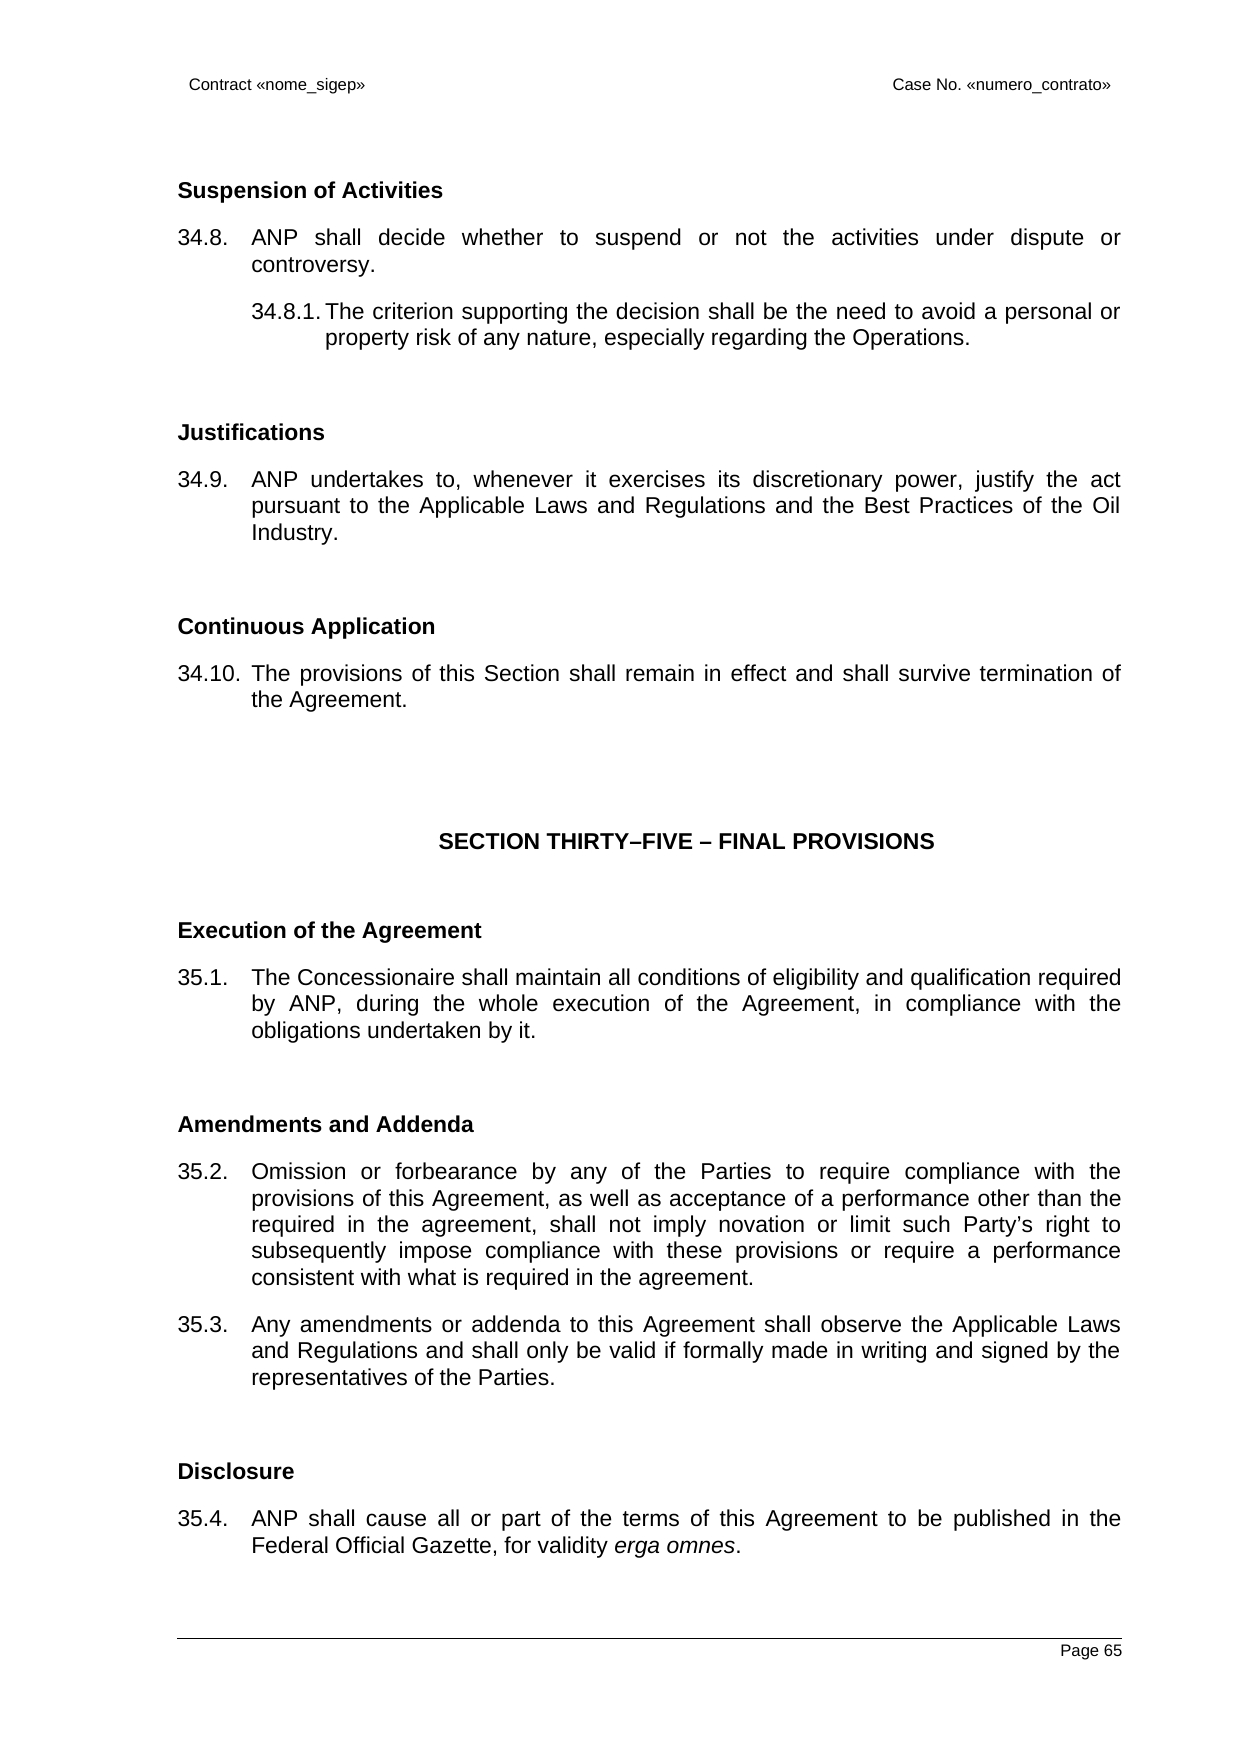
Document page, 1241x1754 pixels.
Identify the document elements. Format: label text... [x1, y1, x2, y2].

text The provisions of this Section shall remain in effect and shall survive termination of the Agreement. [177, 660, 1122, 713]
text ANP undertakes to, whenever it exercises its discretionary power, justify the act pursuant to the Applicable Laws and Regulations and the Best Practices of the Oil Industry. [177, 466, 1122, 545]
text Justifications [177, 419, 1122, 445]
text Omission or forbearance by any of the Parties to require compliance with the provisions of this Agreement, as well as acceptance of a performance other than the required in the agreement, shall not imply novation or limit such Party’s right to subsequently impose compliance with these provisions or require a performance consistent with what is required in the agreement. [177, 1158, 1122, 1290]
text ANP shall cause all or part of the terms of this Agreement to be published in the Federal Official Gazette, for validity erga omnes. [177, 1505, 1122, 1558]
text Continuous Application [177, 613, 1122, 639]
text ANP shall decide whether to suspend or not the activities under dispute or controversy. [177, 224, 1122, 277]
text Execution of the Agreement [177, 917, 1122, 943]
text Disclosure [177, 1458, 1122, 1484]
text SECTION THIRTY–FIVE – FINAL PROVISIONS [177, 828, 1122, 854]
text Amendments and Addenda [177, 1111, 1122, 1137]
text The Concessionaire shall maintain all conditions of eligibility and qualification required by ANP, during the whole execution of the Agreement, in compliance with the obligations undertaken by it. [177, 964, 1122, 1043]
text Any amendments or addenda to this Agreement shall observe the Applicable Laws and Regulations and shall only be valid if formally made in writing and signed by the representatives of the Parties. [177, 1311, 1122, 1390]
text The criterion supporting the decision shall be the need to avoid a personal or property risk of any nature, especially regarding the Operations. [251, 298, 1122, 351]
text Suspension of Activities [177, 177, 1122, 203]
